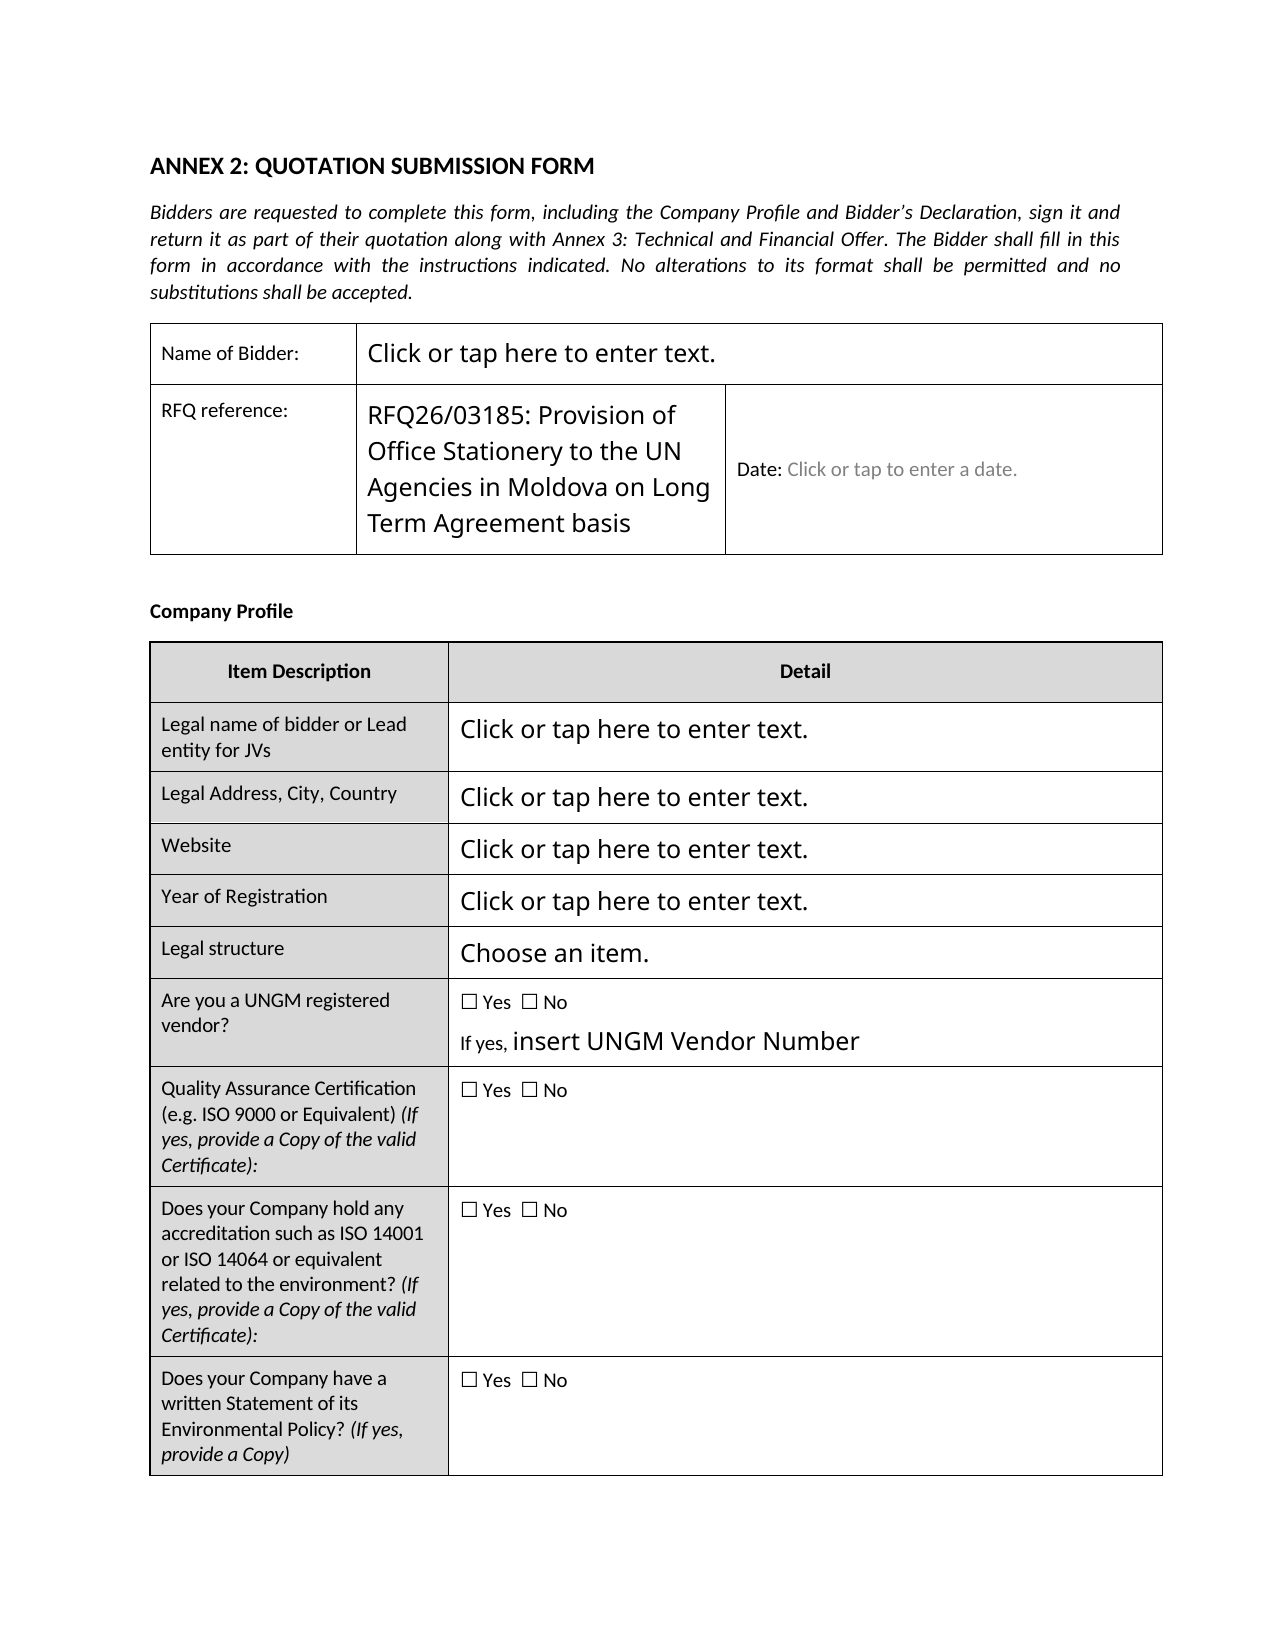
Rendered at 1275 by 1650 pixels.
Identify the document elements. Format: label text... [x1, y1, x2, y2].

table_header Detail [449, 643, 1162, 702]
text Bidders are requested to complete this form, including the Company Profile and Bidder’s Declaration, sign it and return it as part of their quotation along with Annex 3: Technical and Financial Offer. The Bidder shall fill in this form in accordance with the instructions indicated. No alterations to its format shall be permitted and no substitutions shall be accepted. [150, 199, 1125, 305]
table_cell Legal name of bidder or Lead entity for JVs [151, 703, 448, 771]
table_cell Quality Assurance Certification (e.g. ISO 9000 or Equivalent) (If yes, provide a Copy of the valid Certificate): [151, 1067, 448, 1186]
table_cell Yes No [449, 1067, 1162, 1186]
table_cell Yes No [449, 1187, 1162, 1356]
text Company Profile [150, 598, 1125, 623]
table_cell Are you a UNGM registered vendor? [151, 979, 448, 1066]
table_cell Yes No If yes, [449, 979, 1162, 1066]
table_cell RFQ reference: [151, 385, 356, 554]
table_cell Does your Company have a written Statement of its Environmental Policy? (If yes, provide a Copy) [151, 1357, 448, 1475]
table_cell Legal Address, City, Country [151, 772, 448, 822]
text ANNEX 2: QUOTATION SUBMISSION FORM [150, 150, 1125, 181]
table_cell Legal structure [151, 927, 448, 978]
table_cell Does your Company hold any accreditation such as ISO 14001 or ISO 14064 or equivalent related to the environment? (If yes, provide a Copy of the valid Certificate): [151, 1187, 448, 1356]
table_cell Yes No [449, 1357, 1162, 1475]
table_cell Year of Registration [151, 875, 448, 926]
table_header Name of Bidder: [151, 324, 356, 384]
table_header Item Description [151, 643, 448, 702]
table_cell Date: [726, 385, 1162, 554]
table_cell Website [151, 824, 448, 874]
